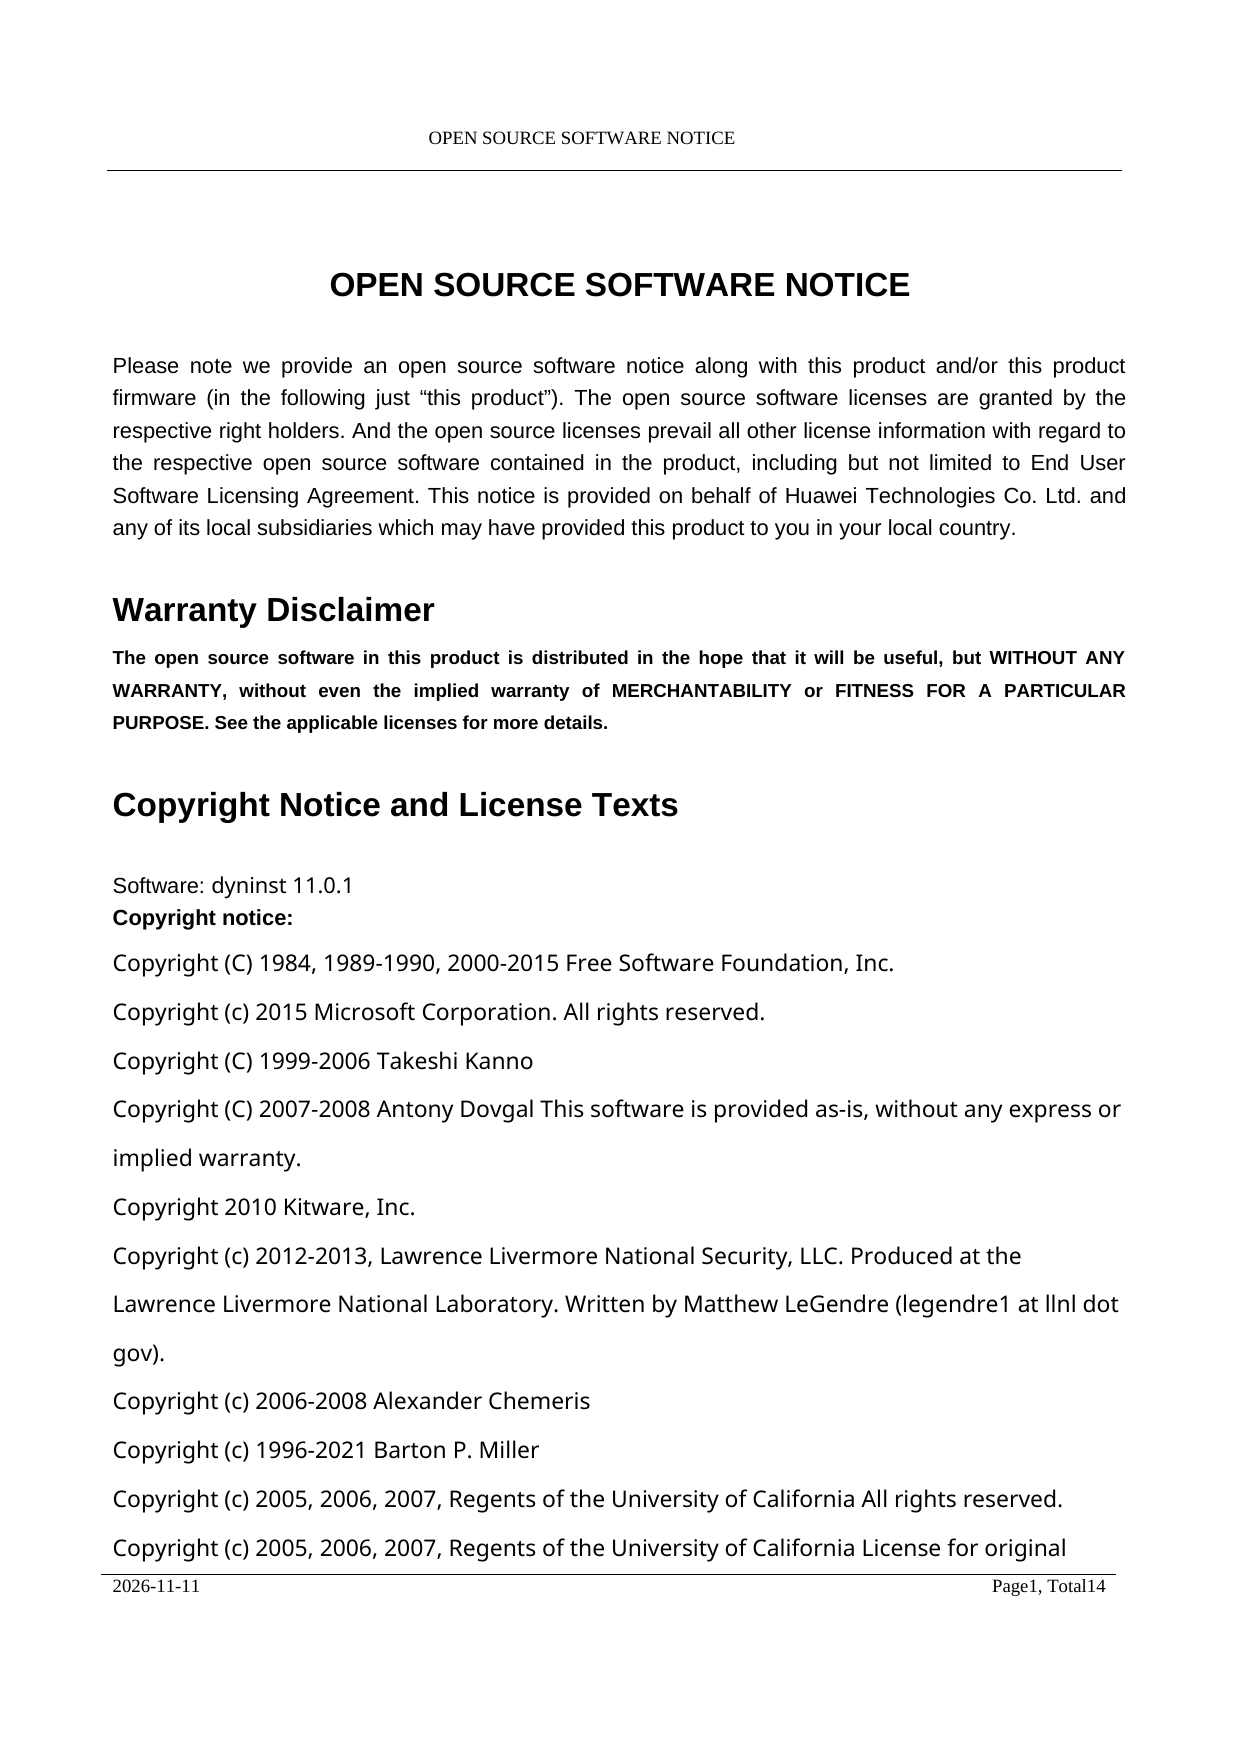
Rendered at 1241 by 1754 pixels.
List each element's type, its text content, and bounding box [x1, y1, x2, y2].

text The open source software in this product is distributed in the hope that it will be useful, but WITHOUT ANY WARRANTY, without even the implied warranty of MERCHANTABILITY or FITNESS FOR A PARTICULAR PURPOSE. See the applicable licenses for more details. [112, 641, 1128, 739]
text OPEN SOURCE SOFTWARE NOTICE [112, 251, 1128, 316]
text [112, 1385, 1128, 1563]
text Copyright (C) 1984, 1989-1990, 2000-2015 Free Software Foundation, Inc. Copyright (c) 2015 Microsoft Corporation. All rights reserved. Copyright (C) 1999-2006 Takeshi Kanno Copyright (C) 2007-2008 Antony Dovgal This software is provided as-is, without any express or implied warranty. Copyright 2010 Kitware, Inc. Copyright (c) 2012-2013, Lawrence Livermore National Security, LLC. Produced at the Lawrence Livermore National Laboratory. Written by Matthew LeGendre (legendre1 at llnl dot gov). [112, 947, 1128, 1369]
text Warranty Disclaimer [112, 576, 1128, 641]
text Software: dyninst 11.0.1 [112, 869, 1128, 901]
text Copyright notice: [112, 901, 1128, 934]
text Please note we provide an open source software notice along with this product and/or this product firmware (in the following just “this product”). The open source software licenses are granted by the respective right holders. And the open source licenses prevail all other license information with regard to the respective open source software contained in the product, including but not limited to End User Software Licensing Agreement. This notice is provided on behalf of Huawei Technologies Co. Ltd. and any of its local subsidiaries which may have provided this product to you in your local country. [112, 349, 1128, 544]
text Copyright Notice and License Texts [112, 771, 1128, 836]
